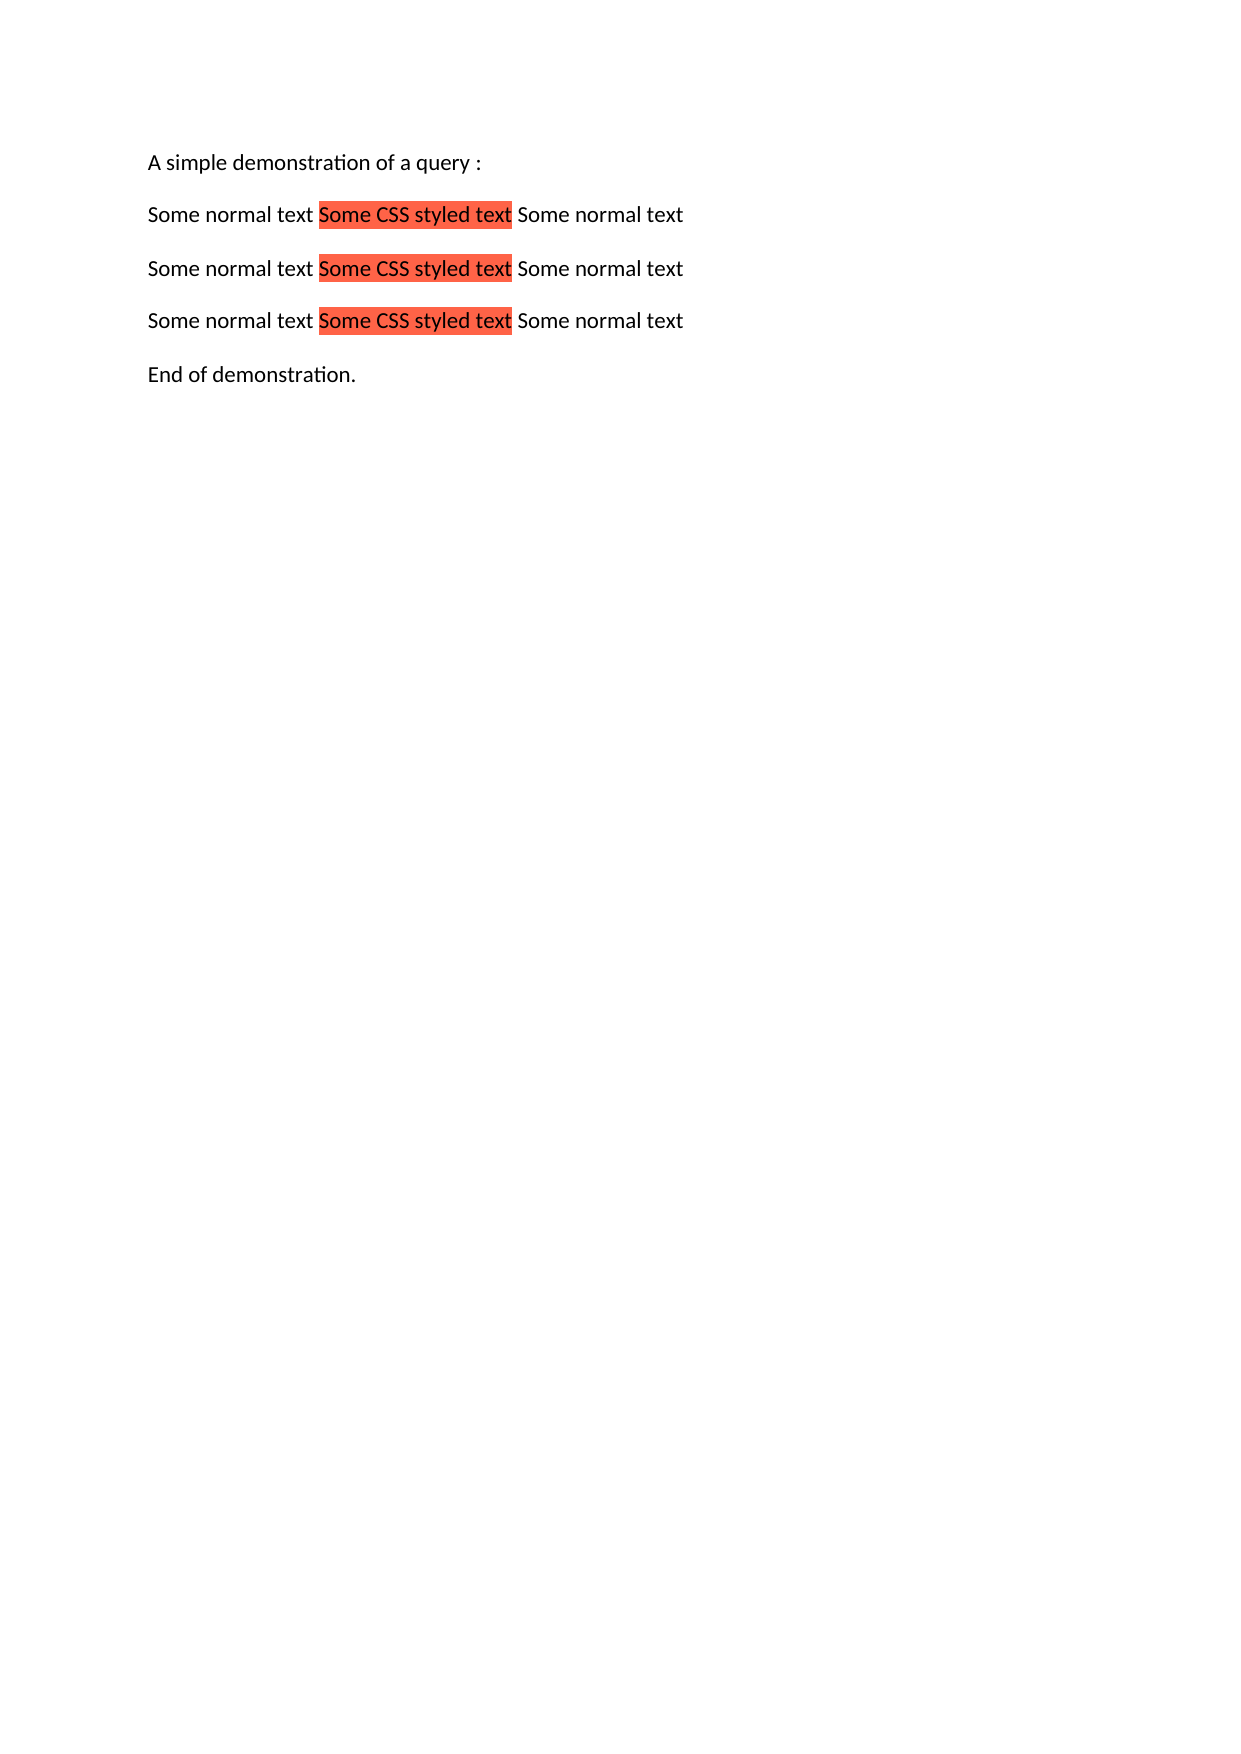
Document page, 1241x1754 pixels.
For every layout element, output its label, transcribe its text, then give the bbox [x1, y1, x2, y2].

text A simple demonstration of a query : [148, 148, 1093, 176]
text End of demonstration. [148, 360, 1093, 388]
text Some normal text Some CSS styled text Some normal text [148, 254, 319, 282]
text Some normal text Some CSS styled text Some normal text [148, 307, 319, 335]
text Some normal text Some CSS styled text Some normal text [512, 201, 1093, 229]
text Some normal text Some CSS styled text Some normal text [512, 254, 1093, 282]
text Some normal text Some CSS styled text Some normal text [512, 307, 1093, 335]
text Some normal text Some CSS styled text Some normal text [148, 201, 319, 229]
